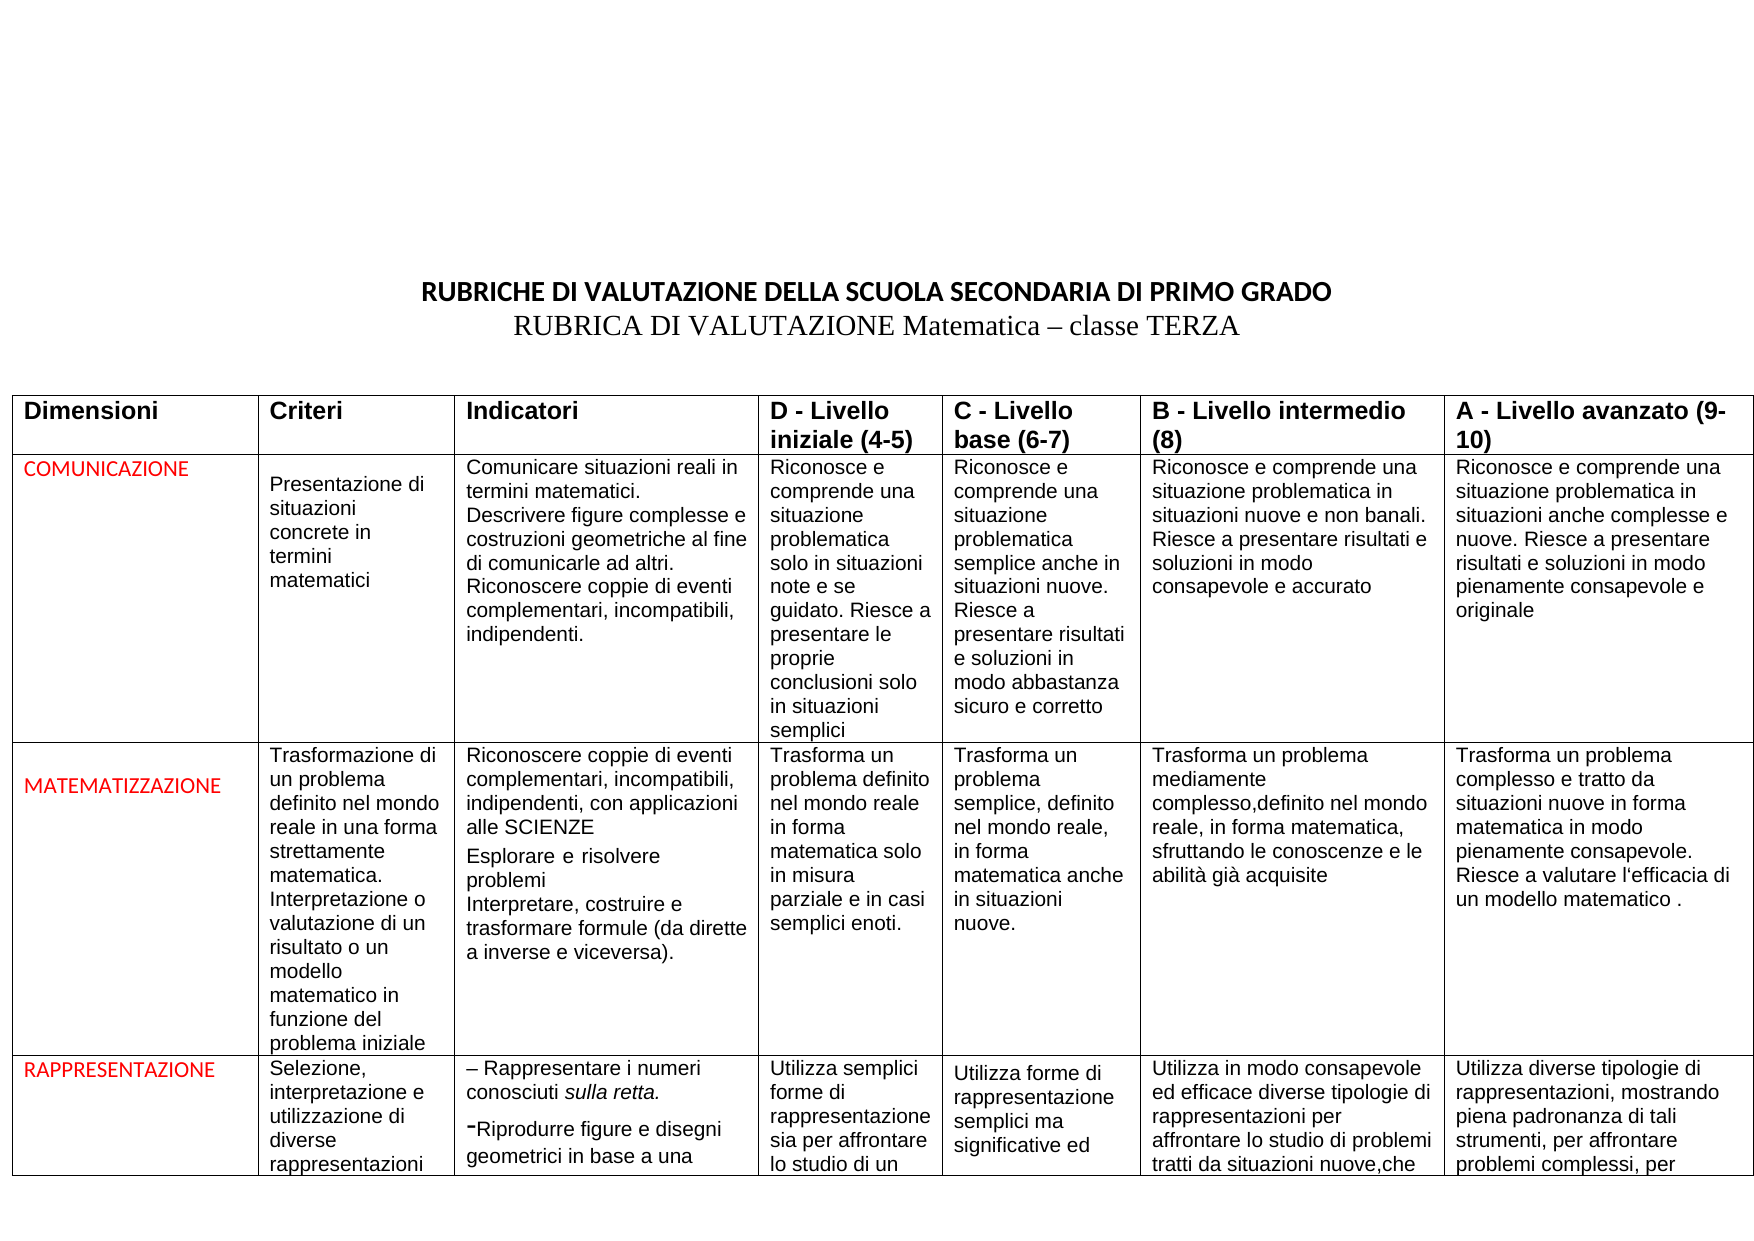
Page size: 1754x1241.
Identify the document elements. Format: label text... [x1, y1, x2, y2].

table_header A - Livello avanzato (9-10) [1445, 396, 1753, 453]
table_cell MATEMATIZZAZIONE [13, 743, 258, 1054]
table_header B - Livello intermedio (8) [1141, 396, 1444, 453]
table_cell Riconosce e comprende una situazione problematica in situazioni nuove e non banali. Riesce a presentare risultati e soluzioni in modo consapevole e accurato [1141, 455, 1444, 742]
table_cell COMUNICAZIONE [13, 455, 258, 742]
table_cell Presentazione di situazioni concrete in termini matematici [259, 455, 454, 742]
table_cell Riconosce e comprende una situazione problematica solo in situazioni note e se guidato. Riesce a presentare le proprie conclusioni solo in situazioni semplici [759, 455, 942, 742]
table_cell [1141, 1056, 1444, 1175]
table_cell Riconosce e comprende una situazione problematica in situazioni anche complesse e nuove. Riesce a presentare risultati e soluzioni in modo pienamente consapevole e originale [1445, 455, 1753, 742]
text RUBRICA DI VALUTAZIONE Matematica – classe TERZA [24, 308, 1730, 342]
table_cell Riconosce e comprende una situazione problematica semplice anche in situazioni nuove. Riesce a presentare risultati e soluzioni in modo abbastanza sicuro e corretto [943, 455, 1140, 742]
text RUBRICHE DI VALUTAZIONE DELLA SCUOLA SECONDARIA DI PRIMO GRADO [24, 273, 1730, 308]
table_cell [943, 1056, 1140, 1175]
table_cell Trasformazione di un problema definito nel mondo reale in una forma strettamente matematica. Interpretazione o valutazione di un risultato o un modello matematico in funzione del problema iniziale [259, 743, 454, 1054]
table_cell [1445, 1056, 1753, 1175]
table_header D - Livello iniziale (4-5) [759, 396, 942, 453]
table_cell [759, 1056, 942, 1175]
table_cell Trasforma un problema semplice, definito nel mondo reale, in forma matematica anche in situazioni nuove. [943, 743, 1140, 1054]
table_cell Comunicare situazioni reali in termini matematici. Descrivere figure complesse e costruzioni geometriche al fine di comunicarle ad altri. Riconoscere coppie di eventi complementari, incompatibili, indipendenti. [455, 455, 758, 742]
table_header Dimensioni [13, 396, 258, 453]
table_cell Riconoscere coppie di eventi complementari, incompatibili, indipendenti, con applicazioni alle SCIENZE Esplorare e risolvere problemi Interpretare, costruire e trasformare formule (da dirette a inverse e viceversa). [455, 743, 758, 1054]
table_cell RAPPRESENTAZIONE [13, 1056, 258, 1175]
table_header Indicatori [455, 396, 758, 453]
table_cell Trasforma un problema definito nel mondo reale in forma matematica solo in misura parziale e in casi semplici enoti. [759, 743, 942, 1054]
table_cell Trasforma un problema complesso e tratto da situazioni nuove in forma matematica in modo pienamente consapevole. Riesce a valutare l‘efficacia di un modello matematico . [1445, 743, 1753, 1054]
table_header C - Livello base (6-7) [943, 396, 1140, 453]
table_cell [455, 1056, 758, 1175]
table_cell Trasforma un problema mediamente complesso,definito nel mondo reale, in forma matematica, sfruttando le conoscenze e le abilità già acquisite [1141, 743, 1444, 1054]
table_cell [259, 1056, 454, 1175]
table_header Criteri [259, 396, 454, 453]
